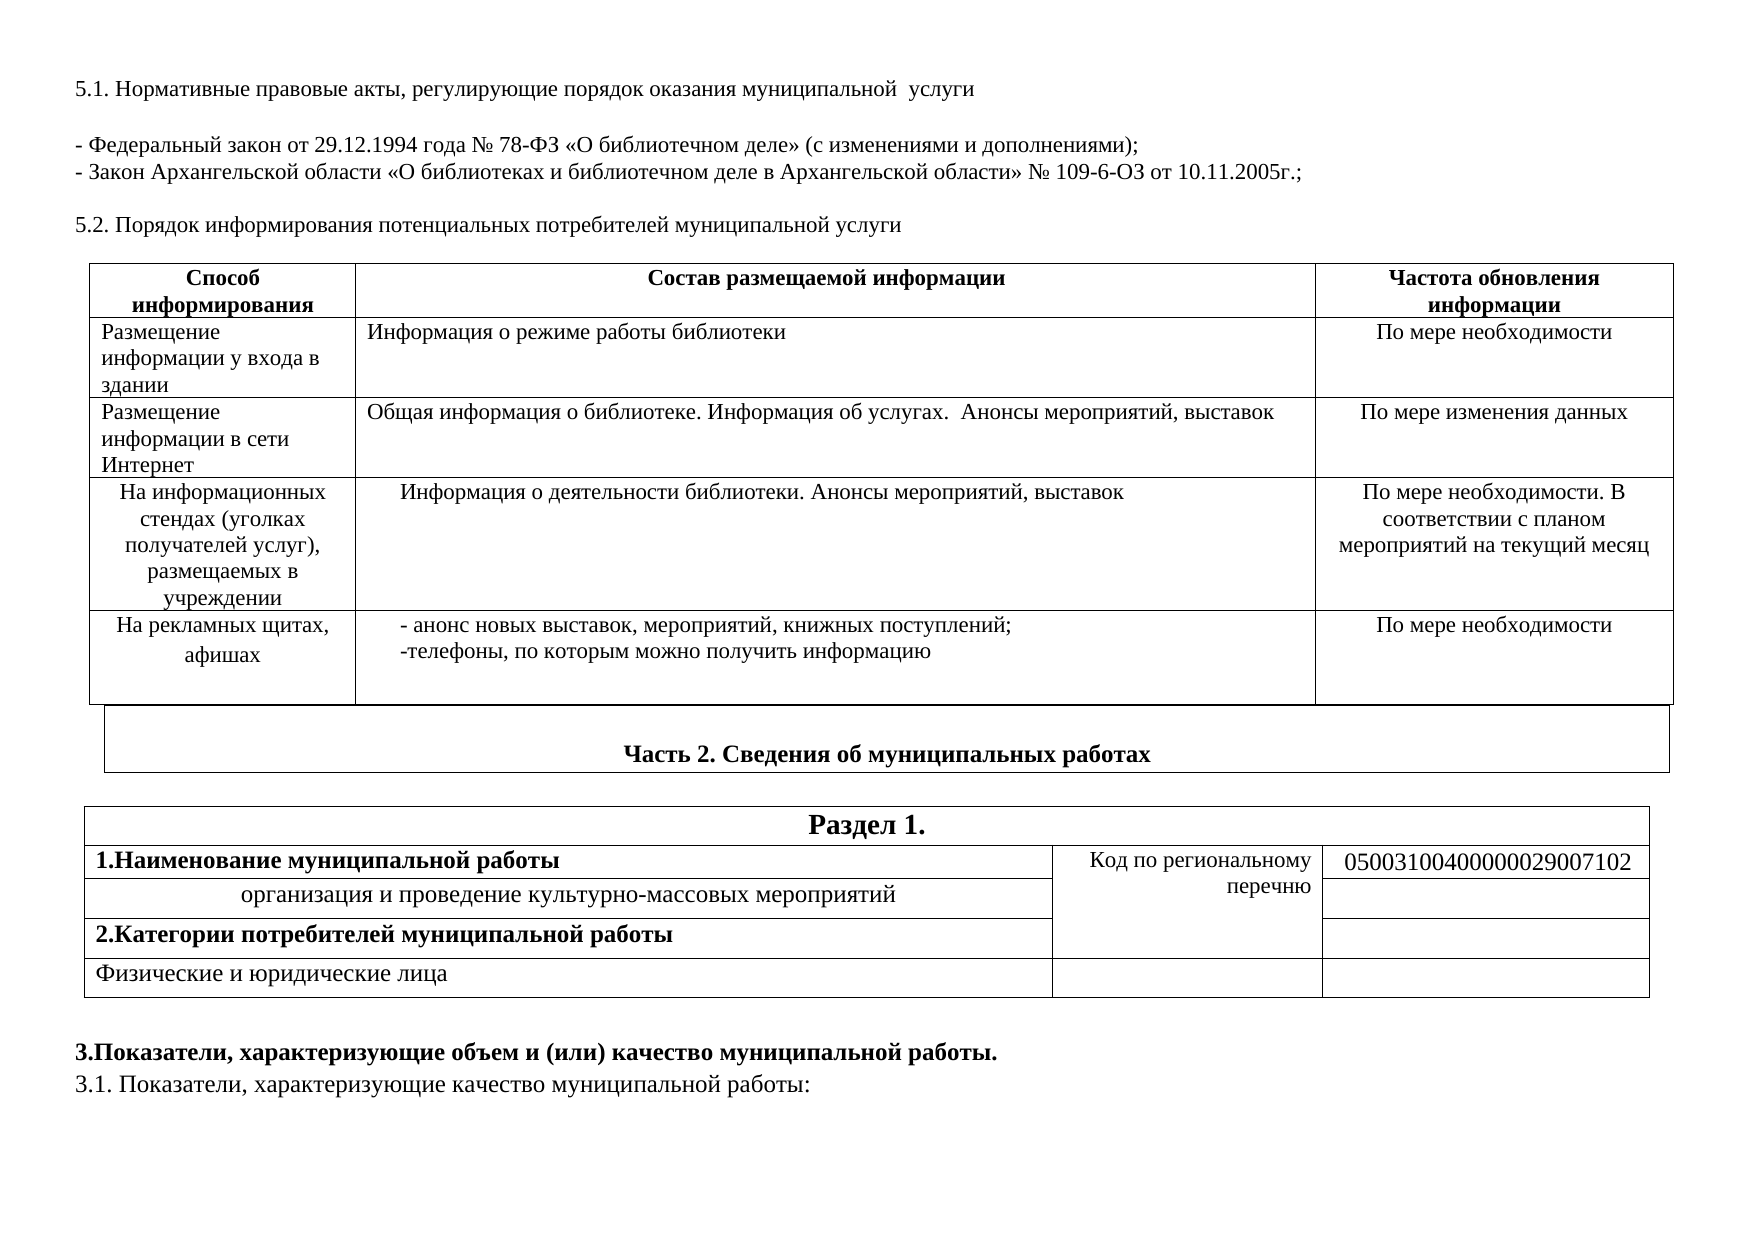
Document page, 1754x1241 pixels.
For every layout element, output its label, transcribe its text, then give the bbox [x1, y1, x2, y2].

table_cell По мере изменения данных [1316, 398, 1673, 477]
text 3.Показатели, характеризующие объем и (или) качество муниципальной работы. [75, 1037, 1679, 1065]
table_cell организация и проведение культурно-массовых мероприятий [85, 879, 1052, 918]
table_cell Код по региональному перечню [1053, 846, 1322, 957]
table_header Способ информирования [90, 264, 355, 317]
table_cell 1.Наименование муниципальной работы [85, 846, 1052, 878]
table_cell По мере необходимости. В соответствии с планом мероприятий на текущий месяц [1316, 478, 1673, 610]
text 3.1. Показатели, характеризующие качество муниципальной работы: [75, 1069, 1679, 1098]
table_cell [1323, 919, 1649, 957]
table_cell На рекламных щитах, афишах [90, 611, 355, 704]
table_header Частота обновления информации [1316, 264, 1673, 317]
table_cell Информация о деятельности библиотеки. Анонсы мероприятий, выставок [356, 478, 1315, 610]
table_cell [1323, 959, 1649, 997]
table_header Состав размещаемой информации [356, 264, 1315, 317]
table_cell Общая информация о библиотеке. Информация об услугах. Анонсы мероприятий, выставок [356, 398, 1315, 477]
table_cell [1323, 846, 1649, 878]
table_cell Физические и юридические лица [85, 959, 1052, 997]
text 5.2. Порядок информирования потенциальных потребителей муниципальной услуги [75, 211, 1679, 237]
table_cell Размещение информации в сети Интернет [90, 398, 355, 477]
table_cell [1323, 879, 1649, 918]
table_cell Размещение информации у входа в здании [90, 318, 355, 397]
table_header Раздел 1. [85, 807, 1649, 844]
table_cell [1053, 959, 1322, 997]
table_cell По мере необходимости [1316, 611, 1673, 704]
text 5.1. Нормативные правовые акты, регулирующие порядок оказания муниципальной услуги [75, 75, 1679, 101]
table_cell 2.Категории потребителей муниципальной работы [85, 919, 1052, 957]
table_cell На информационных стендах (уголках получателей услуг), размещаемых в учреждении [90, 478, 355, 610]
table_cell Информация о режиме работы библиотеки [356, 318, 1315, 397]
table_cell - анонс новых выставок, мероприятий, книжных поступлений; -телефоны, по которым можно получить информацию [356, 611, 1315, 704]
text - Федеральный закон от 29.12.1994 года № 78-ФЗ «О библиотечном деле» (с изменениями и дополнениями); - Закон Архангельской области «О библиотеках и библиотечном деле в Архангельской области» № 109-6-ОЗ от 10.11.2005г.; [75, 105, 1679, 184]
table_cell По мере необходимости [1316, 318, 1673, 397]
table_header Часть 2. Сведения об муниципальных работах [105, 706, 1669, 772]
